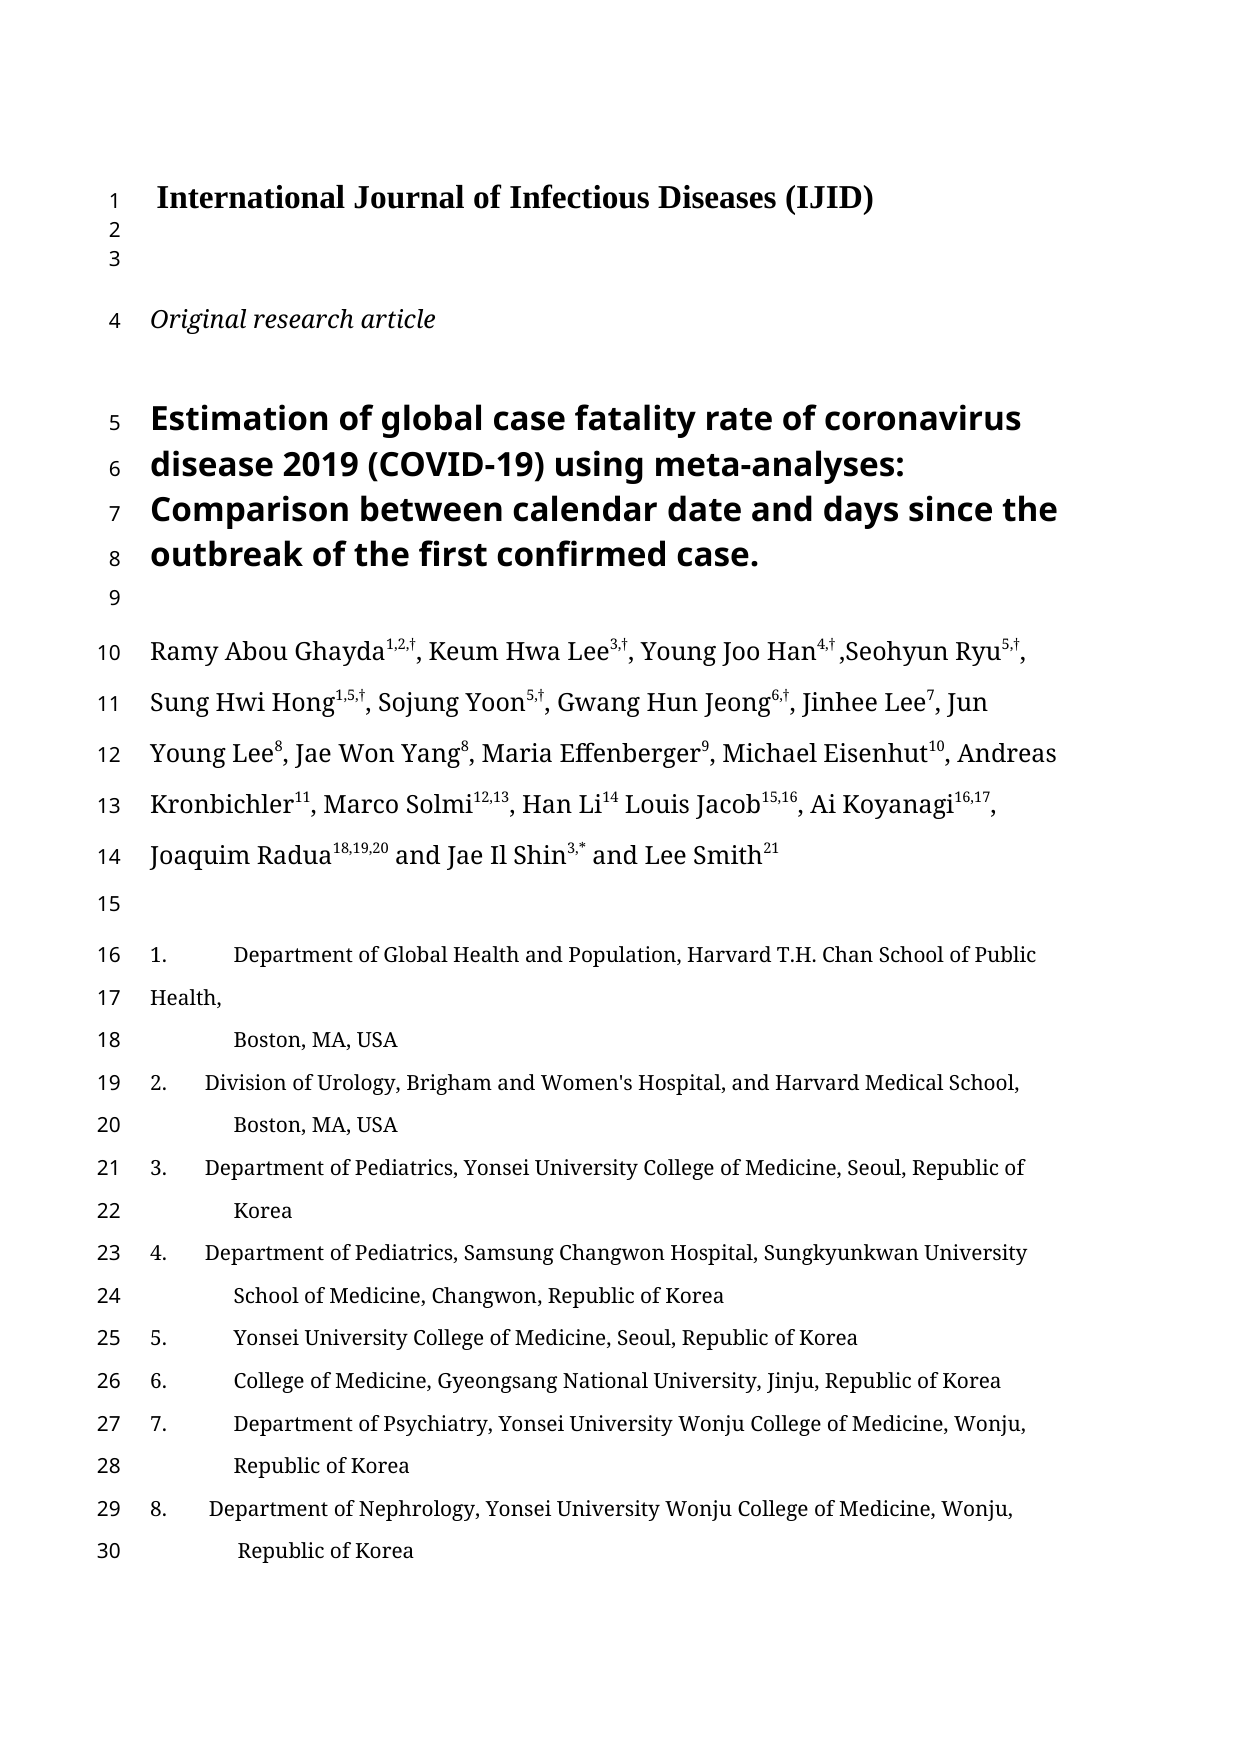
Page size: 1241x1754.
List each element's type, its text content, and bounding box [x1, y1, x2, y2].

text Boston, MA, USA [150, 1111, 1063, 1139]
subtitle Estimation of global case fatality rate of coronavirus disease 2019 (COVID-19) using meta-analyses: Comparison between calendar date and days since the outbreak of the first confirmed case. [150, 395, 1063, 577]
text 1. Department of Global Health and Population, Harvard T.H. Chan School of Public Health, [150, 940, 1063, 1011]
text 5. Yonsei University College of Medicine, Seoul, Republic of Korea [150, 1323, 1063, 1352]
text 8. Department of Nephrology, Yonsei University Wonju College of Medicine, Wonju, [150, 1494, 1063, 1522]
text 2. Division of Urology, Brigham and Women's Hospital, and Harvard Medical School, [150, 1068, 1063, 1096]
text Boston, MA, USA [150, 1025, 1063, 1054]
text 4. Department of Pediatrics, Samsung Changwon Hospital, Sungkyunkwan University School of Medicine, Changwon, Republic of Korea [150, 1238, 1063, 1309]
text 3. Department of Pediatrics, Yonsei University College of Medicine, Seoul, Republic of [150, 1153, 1063, 1182]
text Original research article [150, 302, 1063, 336]
text International Journal of Infectious Diseases (IJID) [150, 177, 1063, 216]
text 6. College of Medicine, Gyeongsang National University, Jinju, Republic of Korea [150, 1366, 1063, 1394]
text 7. Department of Psychiatry, Yonsei University Wonju College of Medicine, Wonju, [150, 1409, 1063, 1437]
text Republic of Korea [150, 1451, 1063, 1480]
text Korea [150, 1196, 1063, 1224]
text Ramy Abou Ghayda1,2,†, Keum Hwa Lee3,†, Young Joo Han4,† ,Seohyun Ryu5,†, Sung Hwi Hong1,5,†, Sojung Yoon5,†, Gwang Hun Jeong6,†, Jinhee Lee7, Jun Young Lee8, Jae Won Yang8, Maria Effenberger9, Michael Eisenhut10, Andreas Kronbichler11, Marco Solmi12,13, Han Li14 Louis Jacob15,16, Ai Koyanagi16,17, Joaquim Radua18,19,20 and Jae Il Shin3,* and Lee Smith21 [150, 634, 1063, 872]
text Republic of Korea [175, 1537, 1063, 1565]
